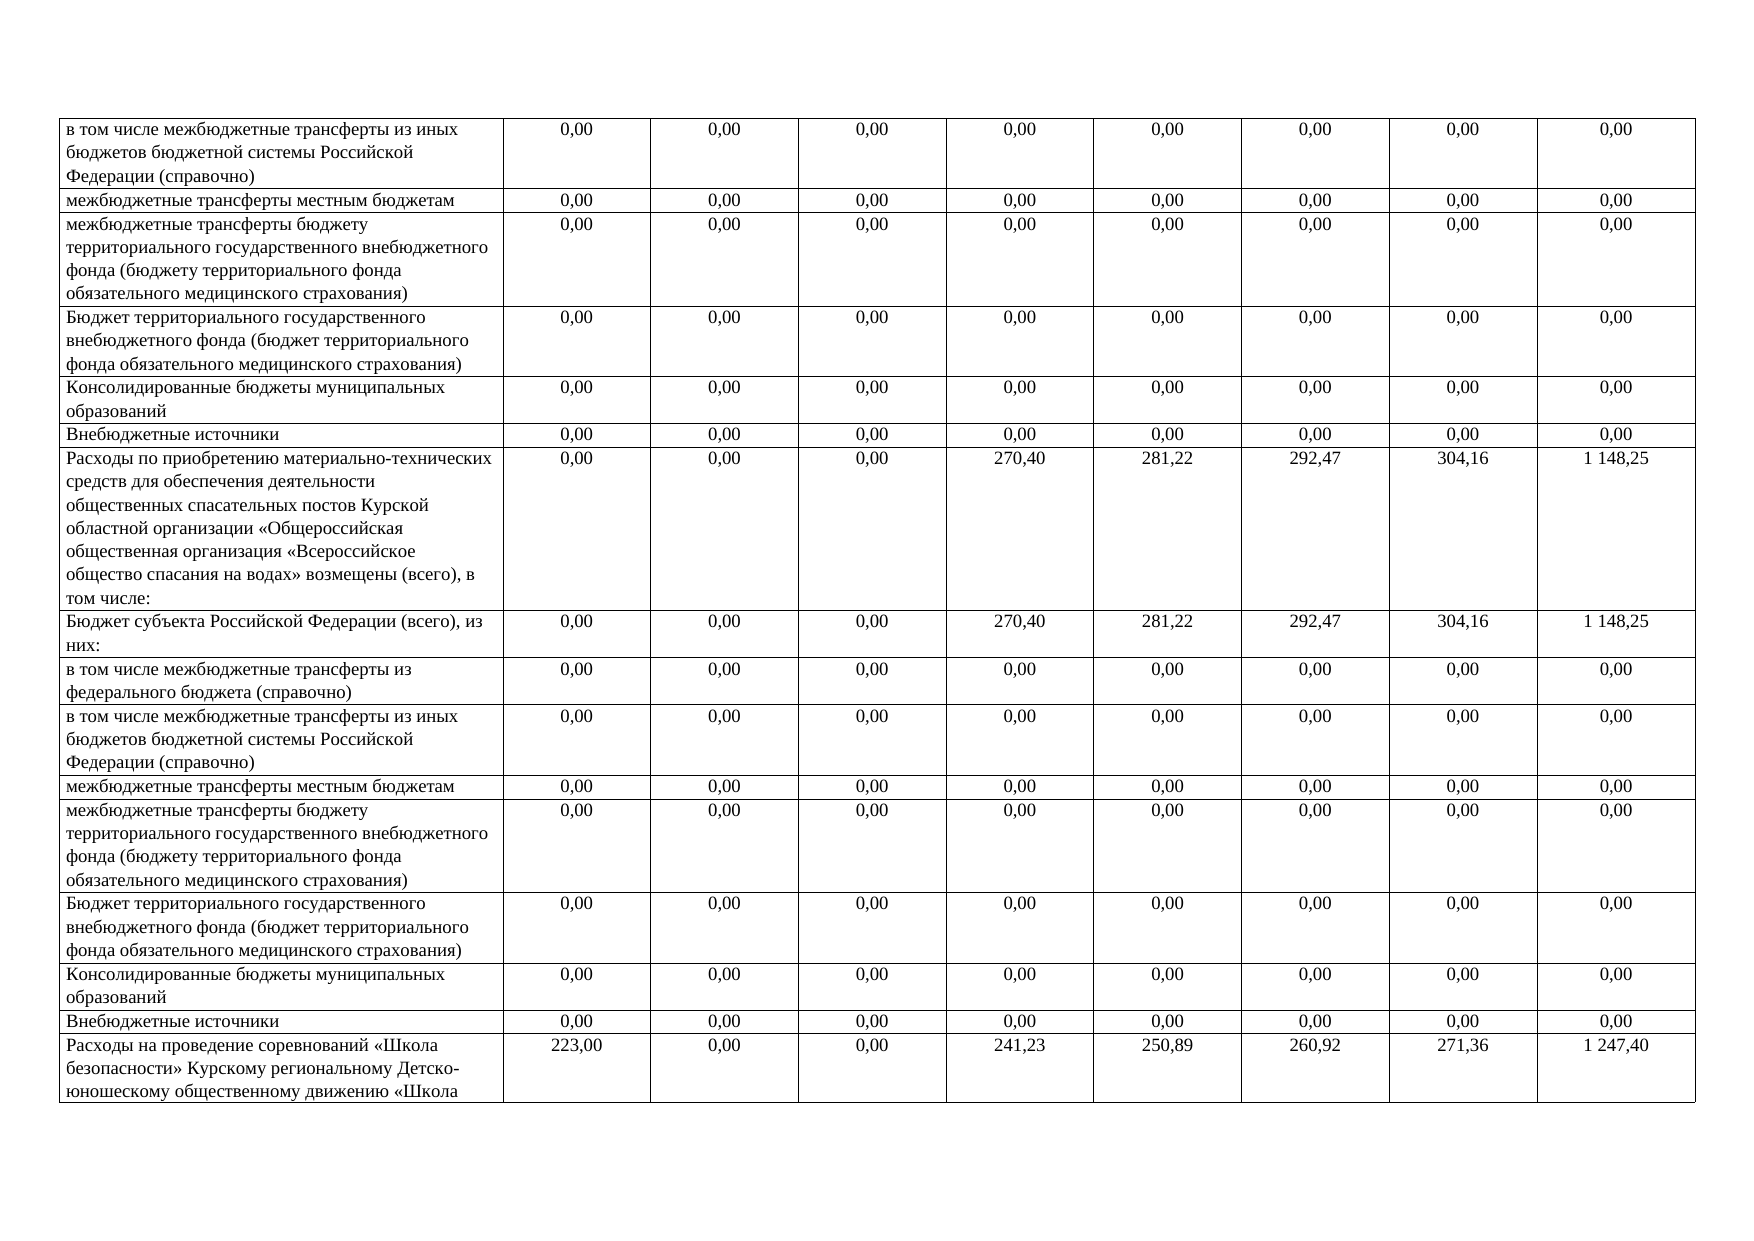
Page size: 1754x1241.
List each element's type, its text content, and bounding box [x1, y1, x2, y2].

table_cell 0,00 [1390, 705, 1537, 775]
table_cell 0,00 [799, 1011, 946, 1033]
table_cell 0,00 [651, 800, 798, 892]
table_cell 0,00 [1538, 424, 1695, 447]
table_cell 0,00 [947, 213, 1093, 306]
table_cell 0,00 [799, 964, 946, 1009]
table_cell межбюджетные трансферты местным бюджетам [60, 189, 503, 212]
table_cell 223,00 [504, 1034, 650, 1102]
table_cell 292,47 [1242, 448, 1389, 610]
table_cell 0,00 [1242, 705, 1389, 775]
table_cell 0,00 [799, 377, 946, 423]
table_cell 0,00 [651, 658, 798, 704]
table_cell 0,00 [1538, 119, 1695, 188]
table_cell 0,00 [1538, 658, 1695, 704]
table_cell 0,00 [1094, 776, 1241, 798]
table_cell 0,00 [799, 307, 946, 376]
table_cell 250,89 [1094, 1034, 1241, 1102]
table_cell 0,00 [651, 893, 798, 962]
table_cell 0,00 [799, 800, 946, 892]
table_cell 0,00 [1390, 377, 1537, 423]
table_cell 0,00 [1094, 377, 1241, 423]
table_cell 0,00 [947, 377, 1093, 423]
table_cell 0,00 [1242, 964, 1389, 1009]
table_cell 0,00 [1094, 893, 1241, 962]
table_cell 0,00 [1094, 658, 1241, 704]
table_cell 0,00 [504, 611, 650, 657]
table_cell 0,00 [1390, 658, 1537, 704]
table_cell 0,00 [651, 1034, 798, 1102]
table_cell 0,00 [1242, 893, 1389, 962]
table_cell 0,00 [947, 776, 1093, 798]
table_cell 0,00 [1242, 213, 1389, 306]
table_cell 1 148,25 [1538, 448, 1695, 610]
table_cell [60, 1034, 503, 1102]
table_cell 0,00 [799, 611, 946, 657]
table_cell 270,40 [947, 611, 1093, 657]
table_cell 0,00 [947, 189, 1093, 212]
table_cell 0,00 [1094, 307, 1241, 376]
table_cell 0,00 [651, 1011, 798, 1033]
table_cell 0,00 [1390, 776, 1537, 798]
table_cell 0,00 [1538, 705, 1695, 775]
table_cell Бюджет территориального государственного внебюджетного фонда (бюджет территориального фонда обязательного медицинского страхования) [60, 307, 503, 376]
table_cell Расходы по приобретению материально-технических средств для обеспечения деятельности общественных спасательных постов Курской областной организации «Общероссийская общественная организация «Всероссийское общество спасания на водах» возмещены (всего), в том числе: [60, 448, 503, 610]
table_cell 0,00 [799, 776, 946, 798]
table_cell 0,00 [947, 658, 1093, 704]
table_cell 1 247,40 [1538, 1034, 1695, 1102]
table_cell 0,00 [947, 800, 1093, 892]
table_cell межбюджетные трансферты местным бюджетам [60, 776, 503, 798]
table_cell 0,00 [947, 705, 1093, 775]
table_cell 260,92 [1242, 1034, 1389, 1102]
table_cell 0,00 [1538, 1011, 1695, 1033]
table_cell 0,00 [504, 307, 650, 376]
table_cell 0,00 [1390, 893, 1537, 962]
table_cell Внебюджетные источники [60, 1011, 503, 1033]
table_cell 0,00 [1094, 189, 1241, 212]
table_cell 0,00 [947, 307, 1093, 376]
table_cell 0,00 [947, 893, 1093, 962]
table_cell 0,00 [651, 964, 798, 1009]
table_cell 0,00 [947, 424, 1093, 447]
table_cell Консолидированные бюджеты муниципальных образований [60, 377, 503, 423]
table_cell 0,00 [504, 1011, 650, 1033]
table_cell 0,00 [799, 448, 946, 610]
table_cell в том числе межбюджетные трансферты из иных бюджетов бюджетной системы Российской Федерации (справочно) [60, 119, 503, 188]
table_cell 0,00 [1094, 424, 1241, 447]
table_cell 0,00 [504, 776, 650, 798]
table_cell 0,00 [504, 424, 650, 447]
table_cell 0,00 [504, 119, 650, 188]
table_cell 0,00 [1390, 800, 1537, 892]
table_cell 0,00 [1242, 119, 1389, 188]
table_cell 0,00 [1242, 377, 1389, 423]
table_cell 0,00 [1390, 424, 1537, 447]
table_cell 0,00 [1538, 776, 1695, 798]
table_cell 0,00 [651, 377, 798, 423]
table_cell 0,00 [1242, 800, 1389, 892]
table_cell в том числе межбюджетные трансферты из федерального бюджета (справочно) [60, 658, 503, 704]
table_cell 0,00 [1094, 705, 1241, 775]
table_cell 0,00 [799, 424, 946, 447]
table_cell 0,00 [947, 119, 1093, 188]
table_cell 292,47 [1242, 611, 1389, 657]
table_cell 0,00 [651, 189, 798, 212]
table_cell 0,00 [1390, 964, 1537, 1009]
table_cell 0,00 [504, 964, 650, 1009]
table_cell 0,00 [1390, 119, 1537, 188]
table_cell 0,00 [1390, 1011, 1537, 1033]
table_cell в том числе межбюджетные трансферты из иных бюджетов бюджетной системы Российской Федерации (справочно) [60, 705, 503, 775]
table_cell 0,00 [651, 213, 798, 306]
table_cell 0,00 [947, 964, 1093, 1009]
table_cell 0,00 [1242, 307, 1389, 376]
table_cell Бюджет территориального государственного внебюджетного фонда (бюджет территориального фонда обязательного медицинского страхования) [60, 893, 503, 962]
table_cell 281,22 [1094, 448, 1241, 610]
table_cell 0,00 [651, 119, 798, 188]
table_cell 0,00 [1094, 213, 1241, 306]
table_cell 0,00 [799, 658, 946, 704]
table_cell 0,00 [651, 776, 798, 798]
table_cell 0,00 [504, 705, 650, 775]
table_cell 281,22 [1094, 611, 1241, 657]
table_cell Внебюджетные источники [60, 424, 503, 447]
table_cell 0,00 [1538, 893, 1695, 962]
table_cell 0,00 [1242, 424, 1389, 447]
table_cell 0,00 [651, 424, 798, 447]
table_cell 0,00 [1242, 776, 1389, 798]
table_cell 0,00 [651, 448, 798, 610]
table_cell 0,00 [504, 800, 650, 892]
table_cell 0,00 [1538, 213, 1695, 306]
table_cell 0,00 [799, 1034, 946, 1102]
table_cell 0,00 [1538, 189, 1695, 212]
table_cell Консолидированные бюджеты муниципальных образований [60, 964, 503, 1009]
table_cell 0,00 [504, 893, 650, 962]
table_cell 304,16 [1390, 448, 1537, 610]
table_cell 0,00 [1242, 189, 1389, 212]
table_cell 0,00 [799, 119, 946, 188]
table_cell 241,23 [947, 1034, 1093, 1102]
table_cell 0,00 [1538, 307, 1695, 376]
table_cell 1 148,25 [1538, 611, 1695, 657]
table_cell 0,00 [1538, 377, 1695, 423]
table_cell 304,16 [1390, 611, 1537, 657]
table_cell 0,00 [504, 448, 650, 610]
table_cell 0,00 [504, 377, 650, 423]
table_cell 270,40 [947, 448, 1093, 610]
table_cell 0,00 [1242, 1011, 1389, 1033]
table_cell 0,00 [504, 189, 650, 212]
table_cell Бюджет субъекта Российской Федерации (всего), из них: [60, 611, 503, 657]
table_cell 0,00 [1094, 1011, 1241, 1033]
table_cell 271,36 [1390, 1034, 1537, 1102]
table_cell 0,00 [1390, 213, 1537, 306]
table_cell 0,00 [1390, 189, 1537, 212]
table_cell 0,00 [1094, 800, 1241, 892]
table_cell 0,00 [1390, 307, 1537, 376]
table_cell 0,00 [799, 705, 946, 775]
table_cell 0,00 [799, 893, 946, 962]
table_cell 0,00 [1094, 119, 1241, 188]
table_cell 0,00 [651, 307, 798, 376]
table_cell 0,00 [799, 189, 946, 212]
table_cell 0,00 [504, 658, 650, 704]
table_cell 0,00 [799, 213, 946, 306]
table_cell 0,00 [1242, 658, 1389, 704]
table_cell 0,00 [651, 611, 798, 657]
table_cell 0,00 [504, 213, 650, 306]
table_cell 0,00 [1538, 964, 1695, 1009]
table_cell 0,00 [651, 705, 798, 775]
table_cell 0,00 [947, 1011, 1093, 1033]
table_cell 0,00 [1538, 800, 1695, 892]
table_cell 0,00 [1094, 964, 1241, 1009]
